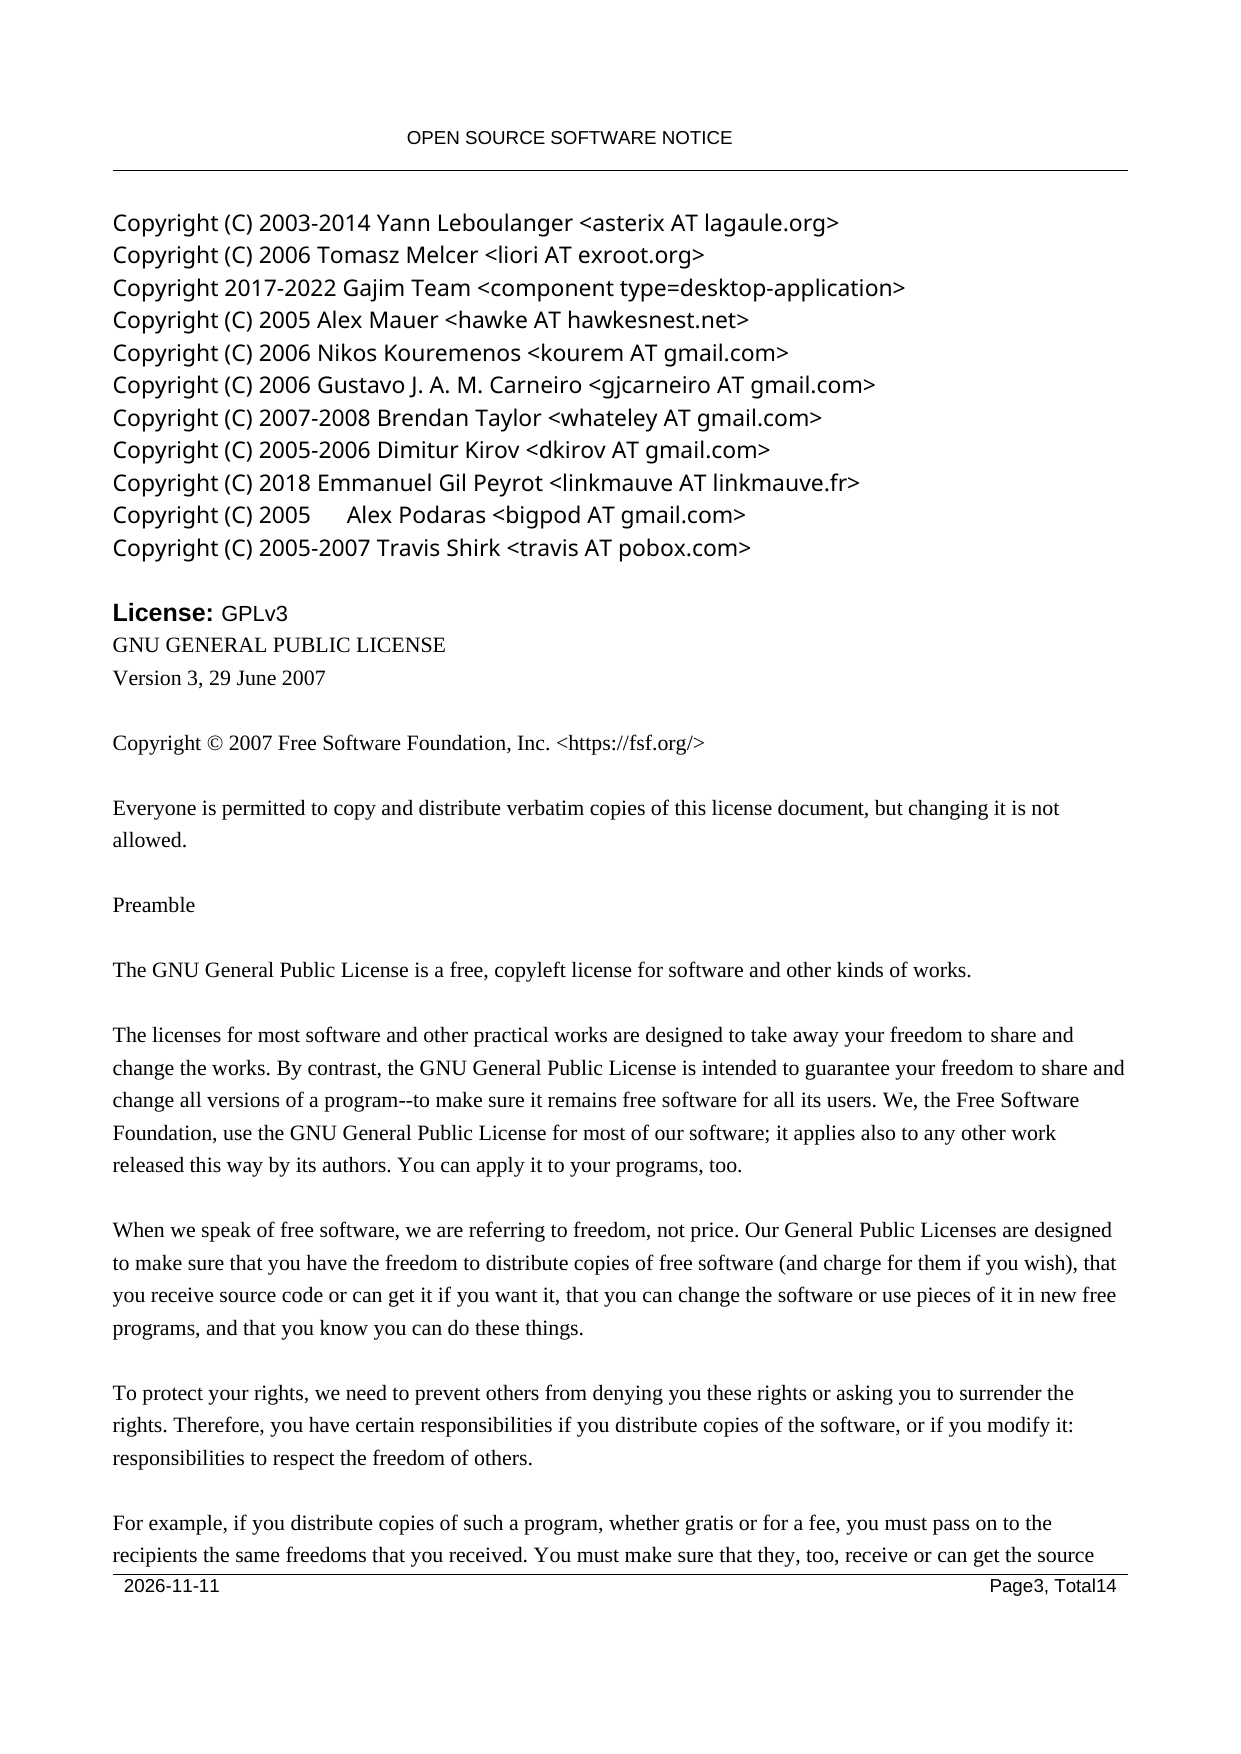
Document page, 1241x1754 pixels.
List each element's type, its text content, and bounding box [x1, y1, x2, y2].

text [112, 206, 1128, 596]
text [112, 629, 1128, 1571]
text License: GPLv3 [112, 596, 1128, 629]
